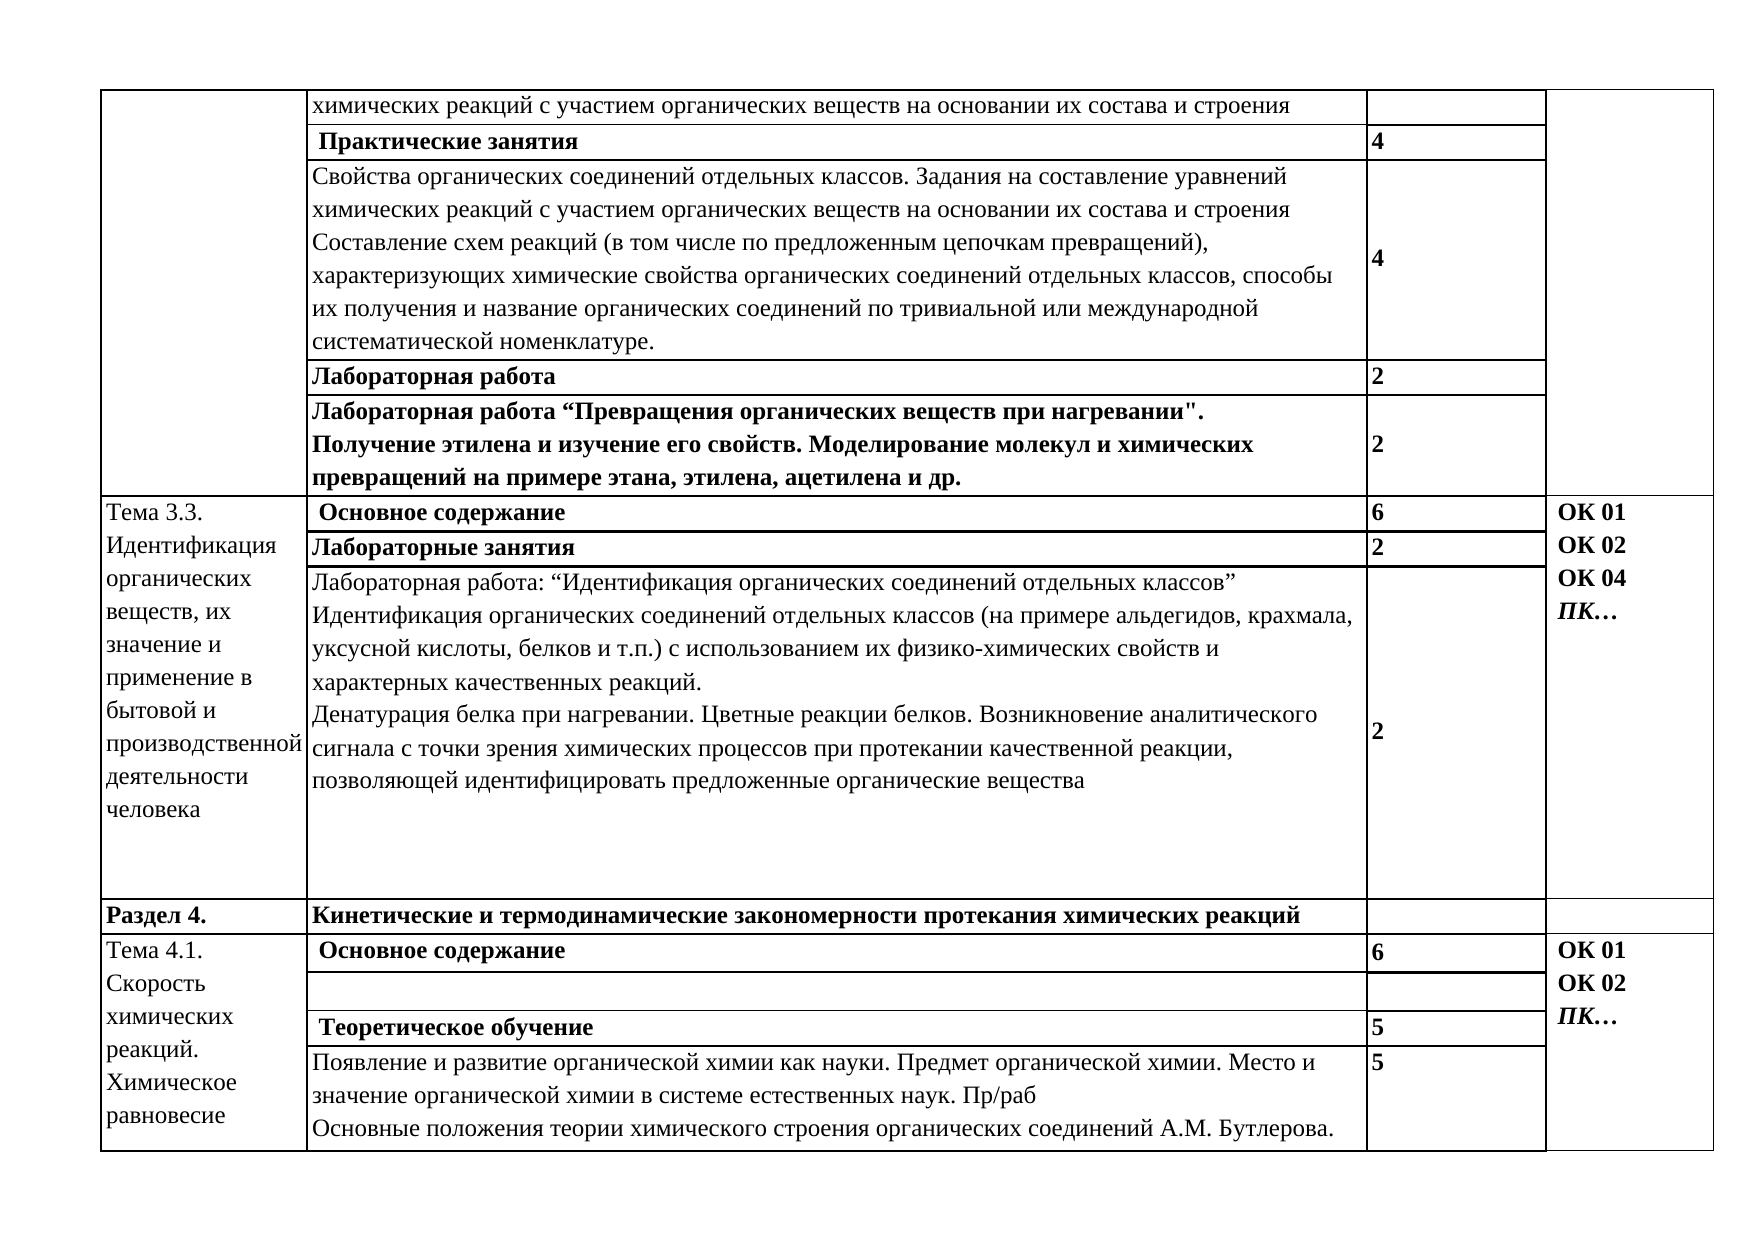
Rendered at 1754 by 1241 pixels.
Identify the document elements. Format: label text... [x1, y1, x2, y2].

table_cell 6 [1368, 497, 1545, 530]
table_cell Основное содержание [308, 935, 1366, 971]
table_cell ОК 01 ОК 02 ОК 04 ПК… [1547, 496, 1713, 898]
table_cell 6 [1368, 935, 1545, 971]
table_cell Тема 3.3. Идентификация органических веществ, их значение и применение в бытовой и производственной деятельности человека [102, 497, 306, 898]
table_cell Лабораторная работа “Превращения органических веществ при нагревании". Получение этилена и изучение его свойств. Моделирование молекул и химических превращений на примере этана, этилена, ацетилена и др. [308, 396, 1366, 495]
table_cell Лабораторные занятия [308, 533, 1366, 565]
table_cell 2 [1368, 533, 1545, 565]
table_cell Раздел 4. [102, 900, 306, 933]
table_cell Основное содержание [308, 497, 1366, 530]
table_cell Теоретическое обучение [308, 1011, 1366, 1045]
table_cell ОК 01 ОК 02 ПК… [1547, 934, 1713, 1149]
table_cell 5 [1368, 1012, 1545, 1045]
table_cell Лабораторная работа [308, 361, 1366, 394]
table_cell 2 [1368, 568, 1545, 898]
table_cell [1547, 899, 1713, 933]
table_cell Лабораторная работа: “Идентификация органических соединений отдельных классов” Идентификация органических соединений отдельных классов (на примере альдегидов, крахмала, уксусной кислоты, белков и т.п.) с использованием их физико-химических свойств и характерных качественных реакций. Денатурация белка при нагревании. Цветные реакции белков. Возникновение аналитического сигнала с точки зрения химических процессов при протекании качественной реакции, позволяющей идентифицировать предложенные органические вещества [308, 568, 1366, 898]
table_cell Свойства органических соединений отдельных классов. Задания на составление уравнений химических реакций с участием органических веществ на основании их состава и строения Составление схем реакций (в том числе по предложенным цепочкам превращений), характеризующих химические свойства органических соединений отдельных классов, способы их получения и название органических соединений по тривиальной или международной систематической номенклатуре. [308, 161, 1366, 359]
table_cell Кинетические и термодинамические закономерности протекания химических реакций [308, 900, 1366, 933]
table_cell Практические занятия [308, 125, 1366, 159]
table_cell 2 [1368, 396, 1545, 495]
table_cell 4 [1368, 126, 1545, 159]
table_cell 2 [1368, 361, 1545, 394]
table_cell [1368, 900, 1545, 933]
table_cell [1368, 974, 1545, 1010]
table_cell 5 [1368, 1047, 1545, 1149]
table_cell 4 [1368, 161, 1545, 359]
table_cell [308, 973, 1366, 1010]
table_cell 4 [1368, 91, 1545, 124]
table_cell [308, 1047, 1366, 1149]
table_cell Тема 4.1. Скорость химических реакций. Химическое равновесие [102, 935, 306, 1149]
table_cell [308, 91, 1366, 124]
